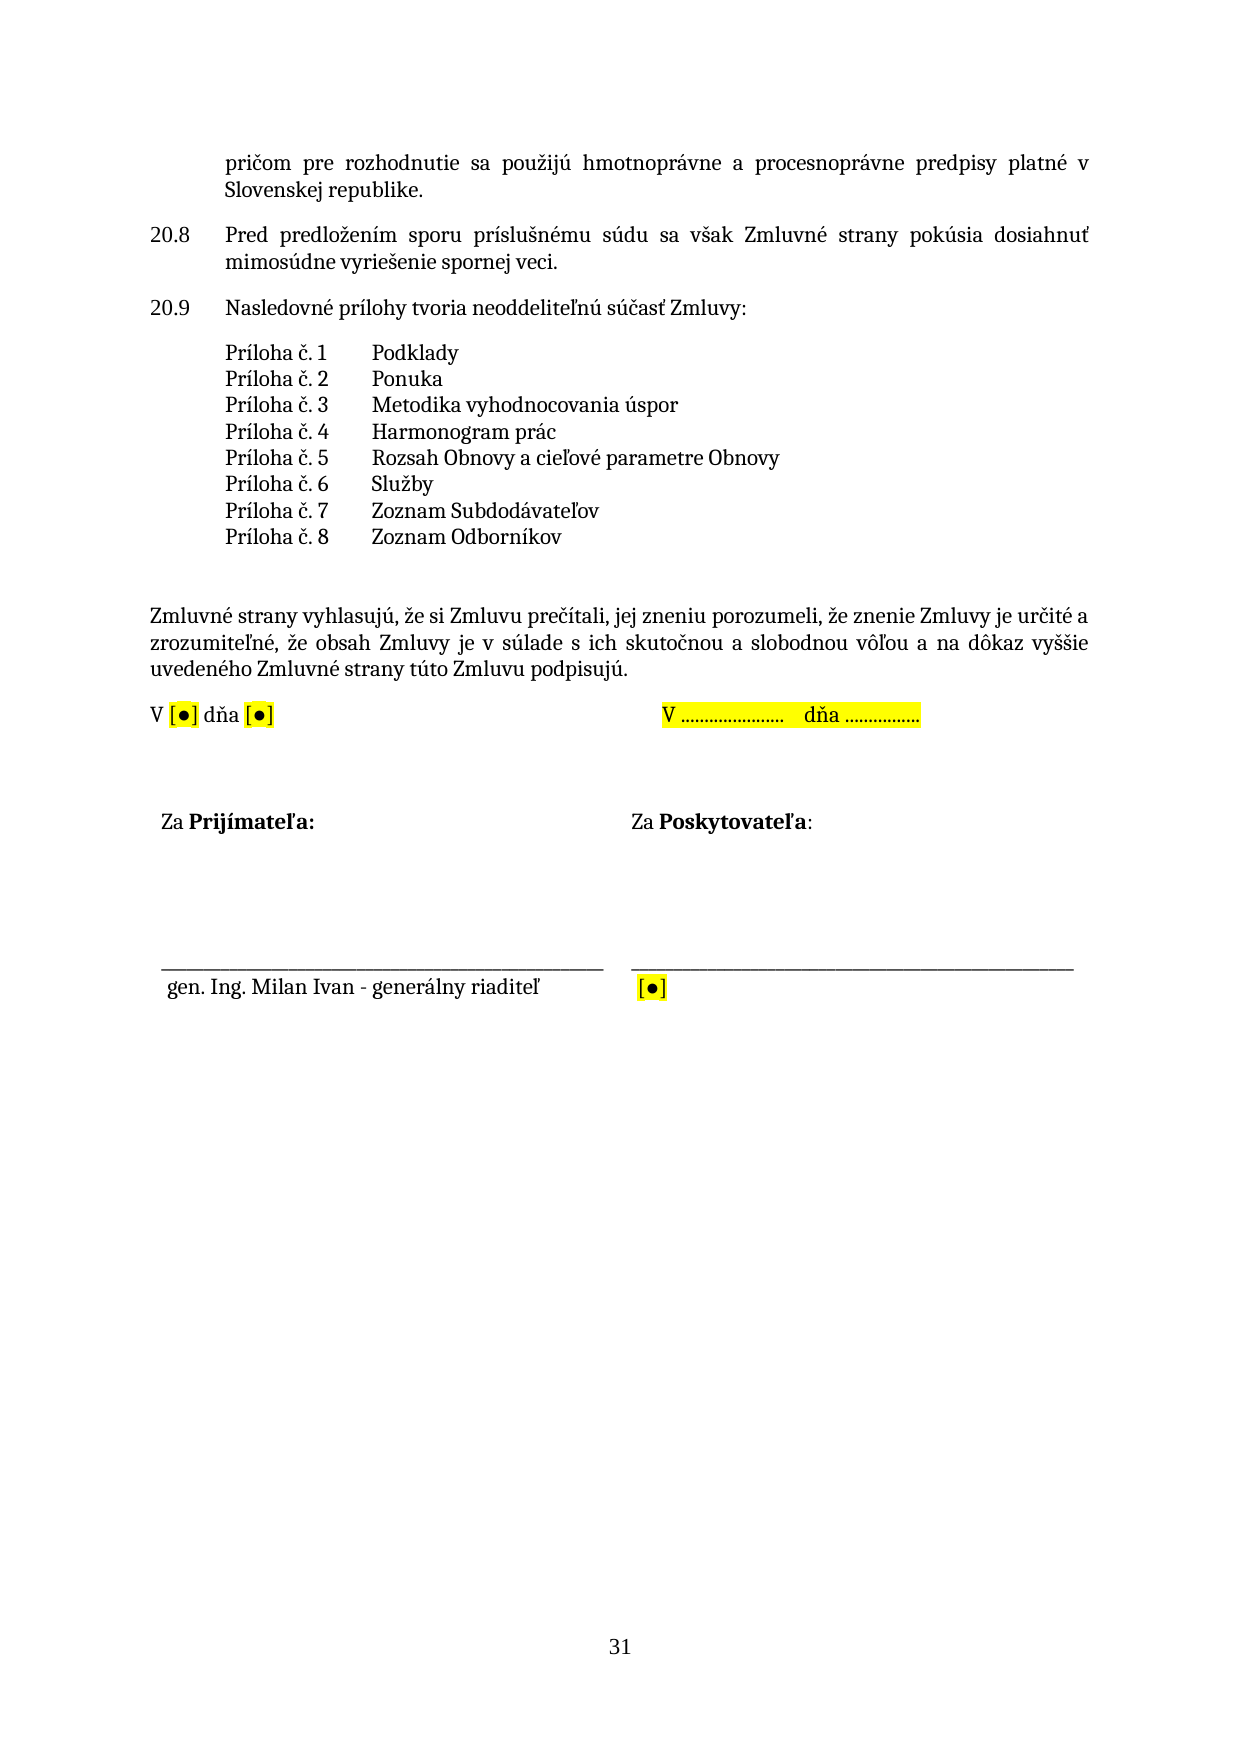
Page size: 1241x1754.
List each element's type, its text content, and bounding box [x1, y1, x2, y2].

text V [●] dňa [●] V ...................... dňa ................ [266, 701, 1090, 728]
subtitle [150, 150, 1090, 203]
text Príloha č. 1 Podklady [225, 339, 1090, 366]
text Príloha č. 2 Ponuka [225, 366, 1090, 392]
subtitle Nasledovné prílohy tvoria neoddeliteľnú súčasť Zmluvy: [150, 294, 1090, 321]
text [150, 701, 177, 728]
table_header Za Poskytovateľa: [●] [620, 747, 1090, 1001]
text Zmluvné strany vyhlasujú, že si Zmluvu prečítali, jej zneniu porozumeli, že znenie Zmluvy je určité a zrozumiteľné, že obsah Zmluvy je v súlade s ich skutočnou a slobodnou vôľou a na dôkaz vyššie uvedeného Zmluvné strany túto Zmluvu podpisujú. [150, 603, 1090, 682]
text Príloha č. 8 Zoznam Odborníkov [225, 524, 1090, 603]
text Príloha č. 6 Služby Príloha č. 7 Zoznam Subdodávateľov [225, 471, 1090, 524]
table_header Za Prijímateľa: gen. Ing. Milan Ivan - generálny riaditeľ [150, 747, 620, 1001]
text Príloha č. 3 Metodika vyhodnocovania úspor Príloha č. 4 Harmonogram prác Príloha č. 5 Rozsah Obnovy a cieľové parametre Obnovy [225, 392, 1090, 471]
subtitle Pred predložením sporu príslušnému súdu sa však Zmluvné strany pokúsia dosiahnuť mimosúdne vyriešenie spornej veci. [150, 221, 1090, 275]
